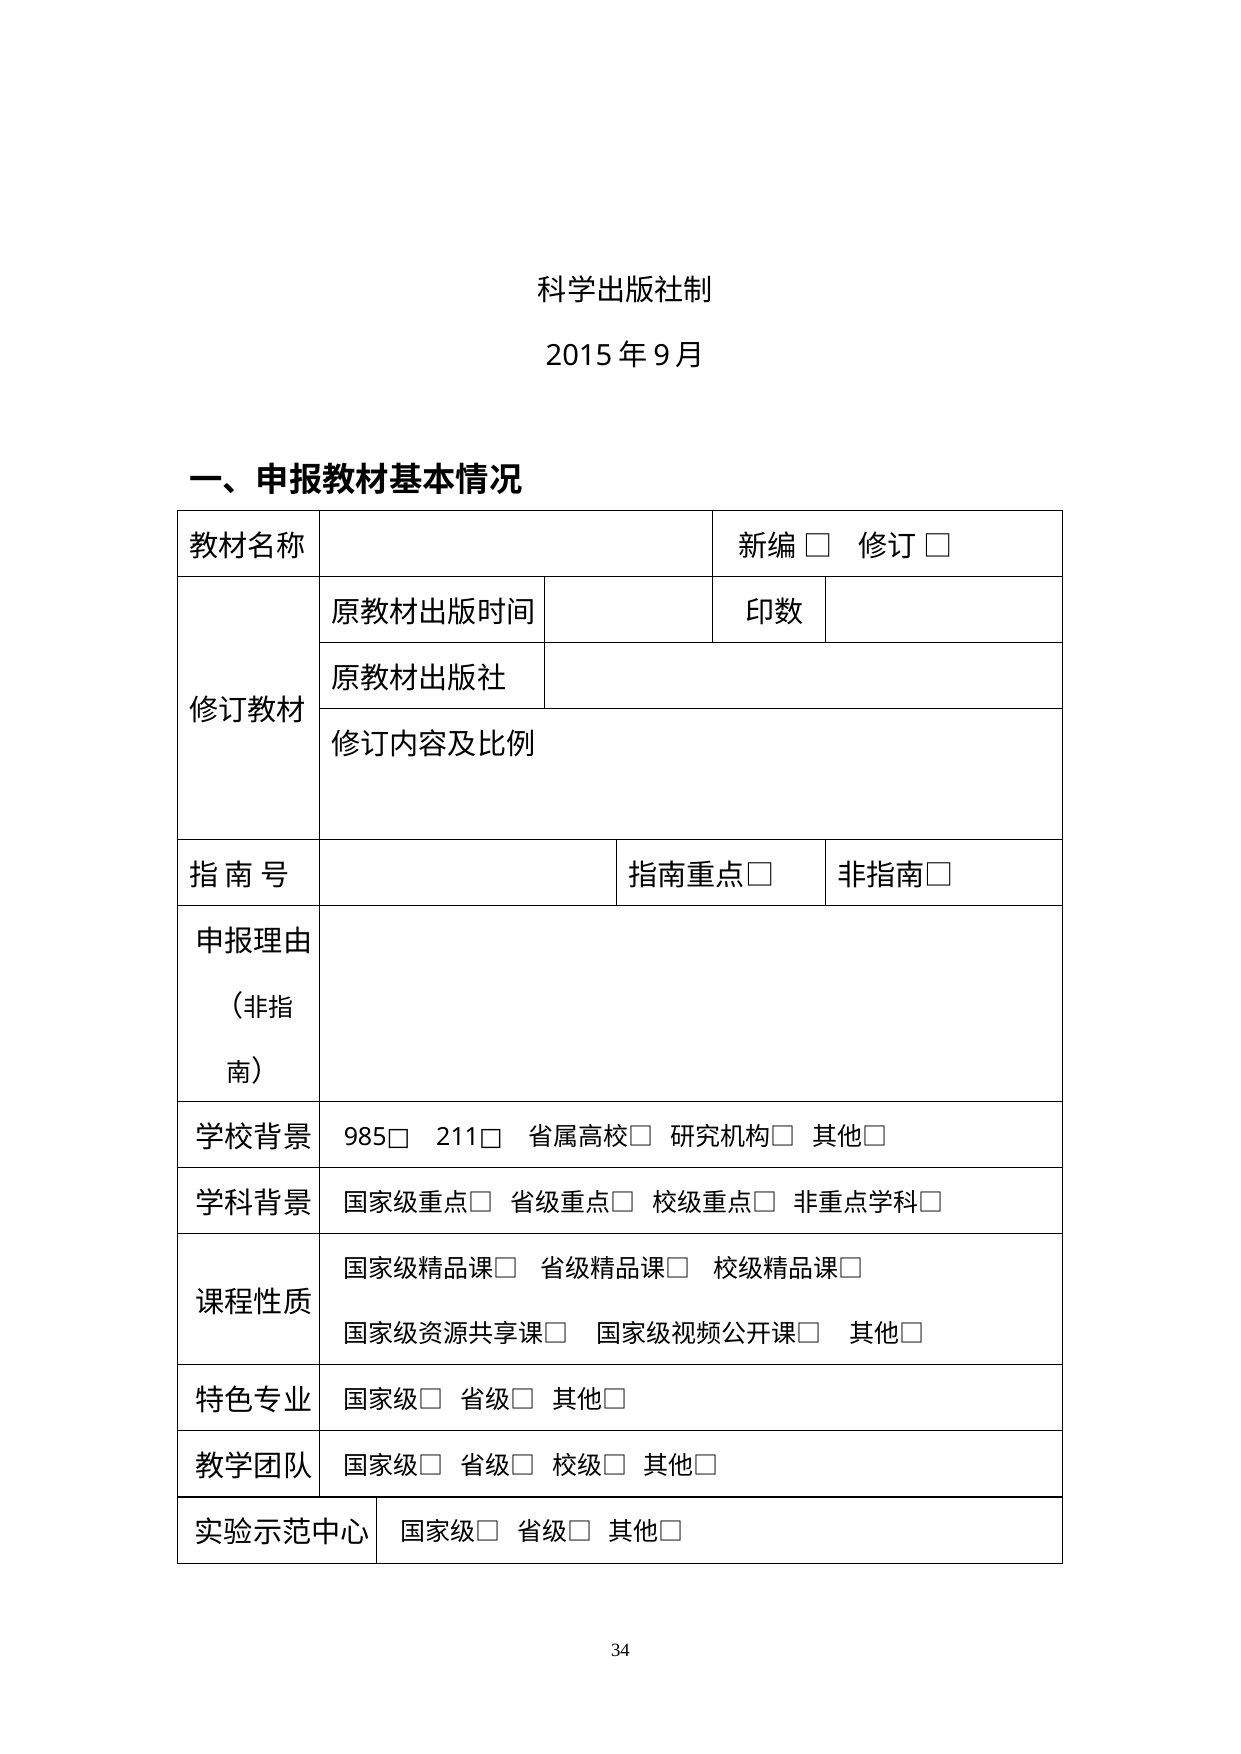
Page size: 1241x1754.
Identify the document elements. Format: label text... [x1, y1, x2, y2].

table_cell 修订内容及比例 [320, 709, 1062, 839]
table_cell [545, 577, 712, 642]
table_cell [826, 577, 1062, 642]
text 科学出版社制 [189, 255, 1061, 320]
table_cell 指南重点□ [617, 840, 825, 905]
table_cell 国家级重点□ 省级重点□ 校级重点□ 非重点学科□ [320, 1168, 1062, 1233]
table_cell 申报理由 （非指南） [178, 906, 319, 1101]
table_cell 教学团队 [178, 1431, 319, 1496]
table_cell 指 南 号 [178, 840, 319, 905]
table_cell 学校背景 [178, 1102, 319, 1167]
table_cell 原教材出版时间 [320, 577, 544, 642]
table_cell 印数 [713, 577, 825, 642]
table_cell 原教材出版社 [320, 643, 544, 708]
table_cell 国家级□ 省级□ 校级□ 其他□ [320, 1431, 1062, 1496]
text 2015年9月 [189, 320, 1061, 385]
table_cell 非指南□ [826, 840, 1062, 905]
table_cell 课程性质 [178, 1234, 319, 1364]
table_cell 实验示范中心 [178, 1498, 376, 1562]
table_cell 学科背景 [178, 1168, 319, 1233]
table_cell 修订教材 [178, 577, 319, 839]
table_header 教材名称 [178, 511, 319, 576]
table_cell [545, 643, 1062, 708]
text 一、申报教材基本情况 [189, 445, 1061, 510]
table_cell [320, 906, 1062, 1101]
table_cell 985□ 211□ 省属高校□ 研究机构□ 其他□ [320, 1102, 1062, 1167]
table_cell 国家级□ 省级□ 其他□ [320, 1365, 1062, 1430]
table_header 新编 □ 修订 □ [713, 511, 1062, 576]
table_header [320, 511, 712, 576]
table_cell 国家级精品课□ 省级精品课□ 校级精品课□ 国家级资源共享课□ 国家级视频公开课□ 其他□ [320, 1234, 1062, 1364]
table_cell 特色专业 [178, 1365, 319, 1430]
table_cell 国家级□ 省级□ 其他□ [377, 1498, 1062, 1562]
table_cell [320, 840, 616, 905]
